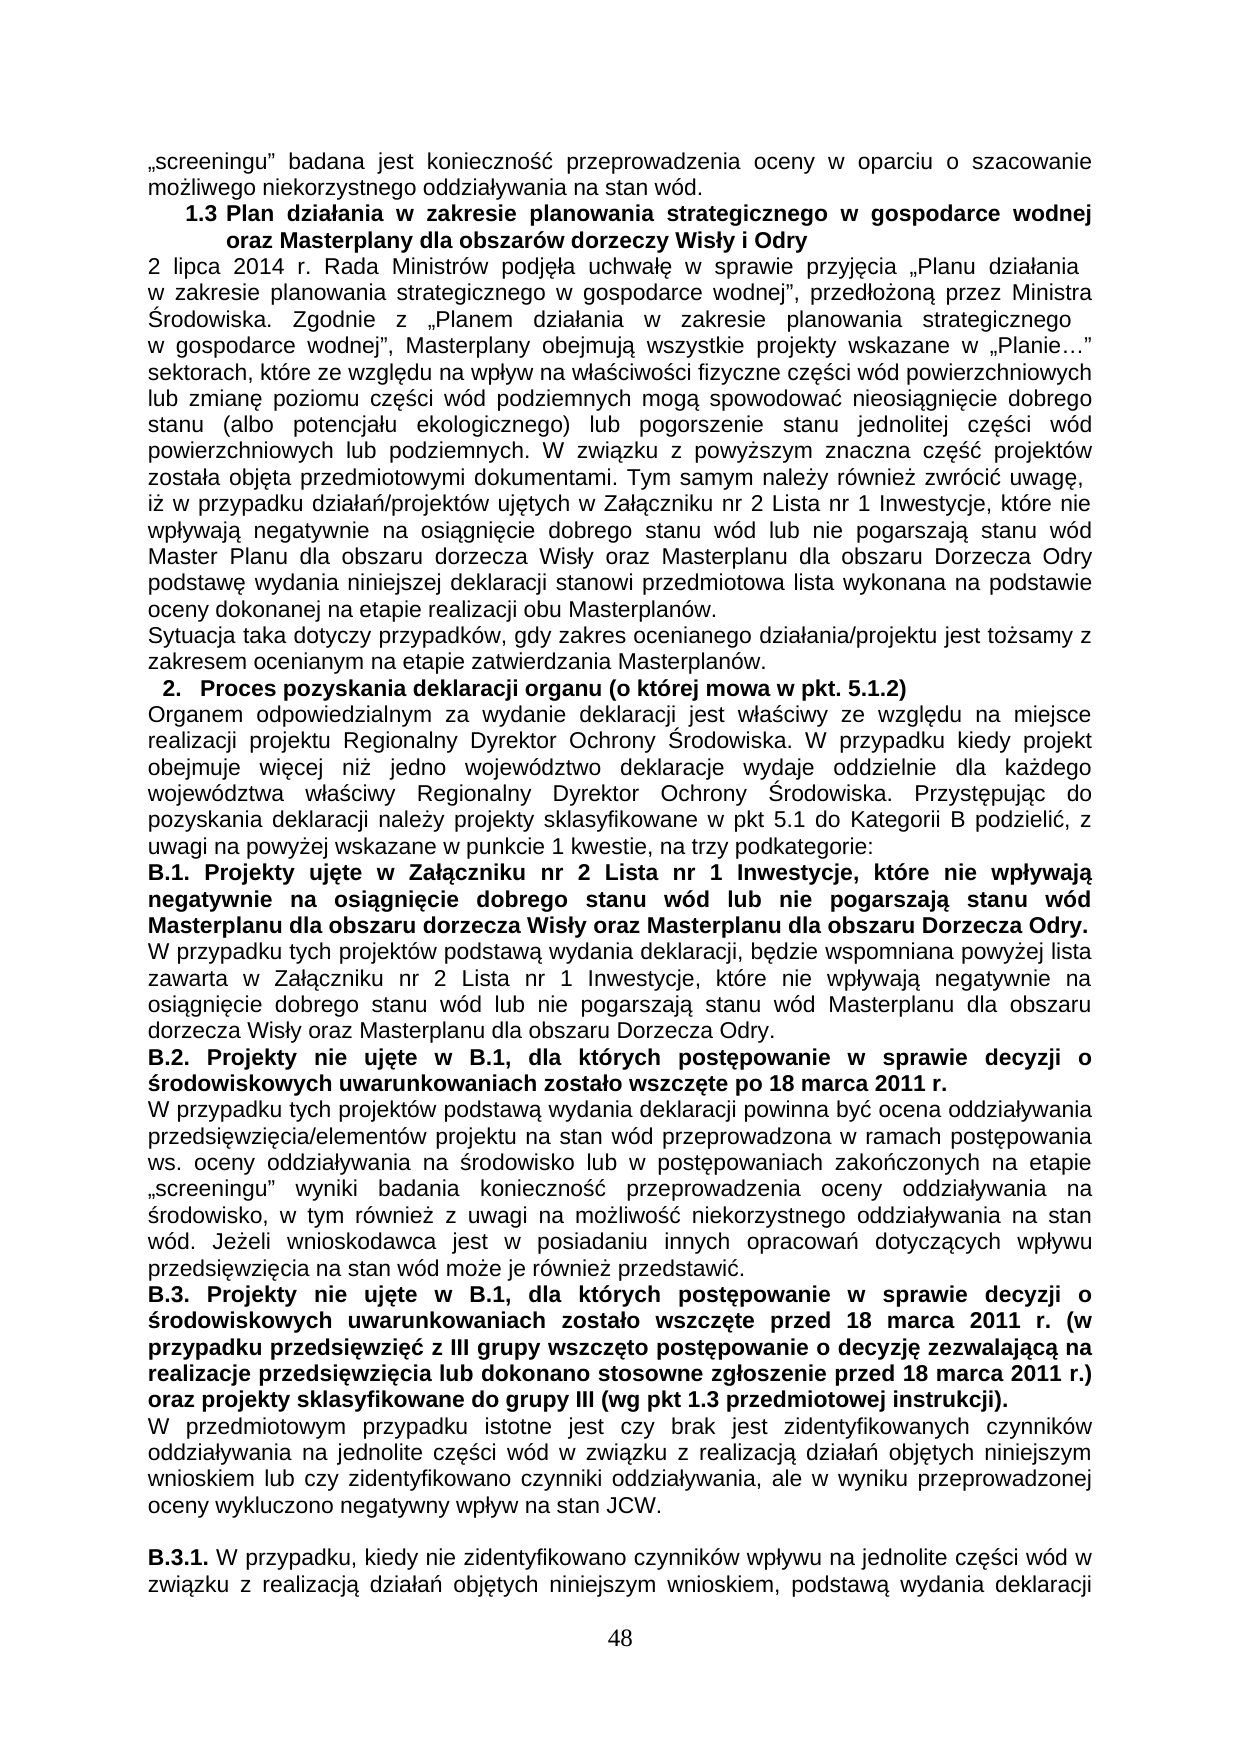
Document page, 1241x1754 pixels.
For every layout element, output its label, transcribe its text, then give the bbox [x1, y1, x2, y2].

text 2 lipca 2014 r. Rada Ministrów podjęła uchwałę w sprawie przyjęcia „Planu działania w zakresie planowania strategicznego w gospodarce wodnej”, przedłożoną przez Ministra Środowiska. Zgodnie z „Planem działania w zakresie planowania strategicznego w gospodarce wodnej”, Masterplany obejmują wszystkie projekty wskazane w „Planie…” sektorach, które ze względu na wpływ na właściwości fizyczne części wód powierzchniowych lub zmianę poziomu części wód podziemnych mogą spowodować nieosiągnięcie dobrego stanu (albo potencjału ekologicznego) lub pogorszenie stanu jednolitej części wód powierzchniowych lub podziemnych. W związku z powyższym znaczna część projektów została objęta przedmiotowymi dokumentami. Tym samym należy również zwrócić uwagę, iż w przypadku działań/projektów ujętych w Załączniku nr 2 Lista nr 1 Inwestycje, które nie wpływają negatywnie na osiągnięcie dobrego stanu wód lub nie pogarszają stanu wód Master Planu dla obszaru dorzecza Wisły oraz Masterplanu dla obszaru Dorzecza Odry podstawę wydania niniejszej deklaracji stanowi przedmiotowa lista wykonana na podstawie oceny dokonanej na etapie realizacji obu Masterplanów. [148, 253, 1093, 622]
text Sytuacja taka dotyczy przypadków, gdy zakres ocenianego działania/projektu jest tożsamy z zakresem ocenianym na etapie zatwierdzania Masterplanów. [148, 622, 1093, 675]
text W przypadku tych projektów podstawą wydania deklaracji, będzie wspomniana powyżej lista zawarta w Załączniku nr 2 Lista nr 1 Inwestycje, które nie wpływają negatywnie na osiągnięcie dobrego stanu wód lub nie pogarszają stanu wód Masterplanu dla obszaru dorzecza Wisły oraz Masterplanu dla obszaru Dorzecza Odry. [148, 938, 1093, 1044]
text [148, 1544, 1093, 1597]
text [148, 148, 1093, 200]
text W przedmiotowym przypadku istotne jest czy brak jest zidentyfikowanych czynników oddziaływania na jednolite części wód w związku z realizacją działań objętych niniejszym wnioskiem lub czy zidentyfikowano czynniki oddziaływania, ale w wyniku przeprowadzonej oceny wykluczono negatywny wpływ na stan JCW. [148, 1413, 1093, 1518]
list Proces pozyskania deklaracji organu (o której mowa w pkt. 5.1.2) [162, 675, 1093, 701]
text W przypadku tych projektów podstawą wydania deklaracji powinna być ocena oddziaływania przedsięwzięcia/elementów projektu na stan wód przeprowadzona w ramach postępowania ws. oceny oddziaływania na środowisko lub w postępowaniach zakończonych na etapie „screeningu” wyniki badania konieczność przeprowadzenia oceny oddziaływania na środowisko, w tym również z uwagi na możliwość niekorzystnego oddziaływania na stan wód. Jeżeli wnioskodawca jest w posiadaniu innych opracowań dotyczących wpływu przedsięwzięcia na stan wód może je również przedstawić. [148, 1096, 1093, 1281]
list Plan działania w zakresie planowania strategicznego w gospodarce wodnej oraz Masterplany dla obszarów dorzeczy Wisły i Odry [185, 200, 1093, 253]
text B.1. Projekty ujęte w Załączniku nr 2 Lista nr 1 Inwestycje, które nie wpływają negatywnie na osiągnięcie dobrego stanu wód lub nie pogarszają stanu wód Masterplanu dla obszaru dorzecza Wisły oraz Masterplanu dla obszaru Dorzecza Odry. [148, 859, 1093, 938]
text B.3. Projekty nie ujęte w B.1, dla których postępowanie w sprawie decyzji o środowiskowych uwarunkowaniach zostało wszczęte przed 18 marca 2011 r. (w przypadku przedsięwzięć z III grupy wszczęto postępowanie o decyzję zezwalającą na realizacje przedsięwzięcia lub dokonano stosowne zgłoszenie przed 18 marca 2011 r.) oraz projekty sklasyfikowane do grupy III (wg pkt 1.3 przedmiotowej instrukcji). [148, 1281, 1093, 1413]
text B.2. Projekty nie ujęte w B.1, dla których postępowanie w sprawie decyzji o środowiskowych uwarunkowaniach zostało wszczęte po 18 marca 2011 r. [148, 1044, 1093, 1096]
text Organem odpowiedzialnym za wydanie deklaracji jest właściwy ze względu na miejsce realizacji projektu Regionalny Dyrektor Ochrony Środowiska. W przypadku kiedy projekt obejmuje więcej niż jedno województwo deklaracje wydaje oddzielnie dla każdego województwa właściwy Regionalny Dyrektor Ochrony Środowiska. Przystępując do pozyskania deklaracji należy projekty sklasyfikowane w pkt 5.1 do Kategorii B podzielić, z uwagi na powyżej wskazane w punkcie 1 kwestie, na trzy podkategorie: [148, 701, 1093, 859]
